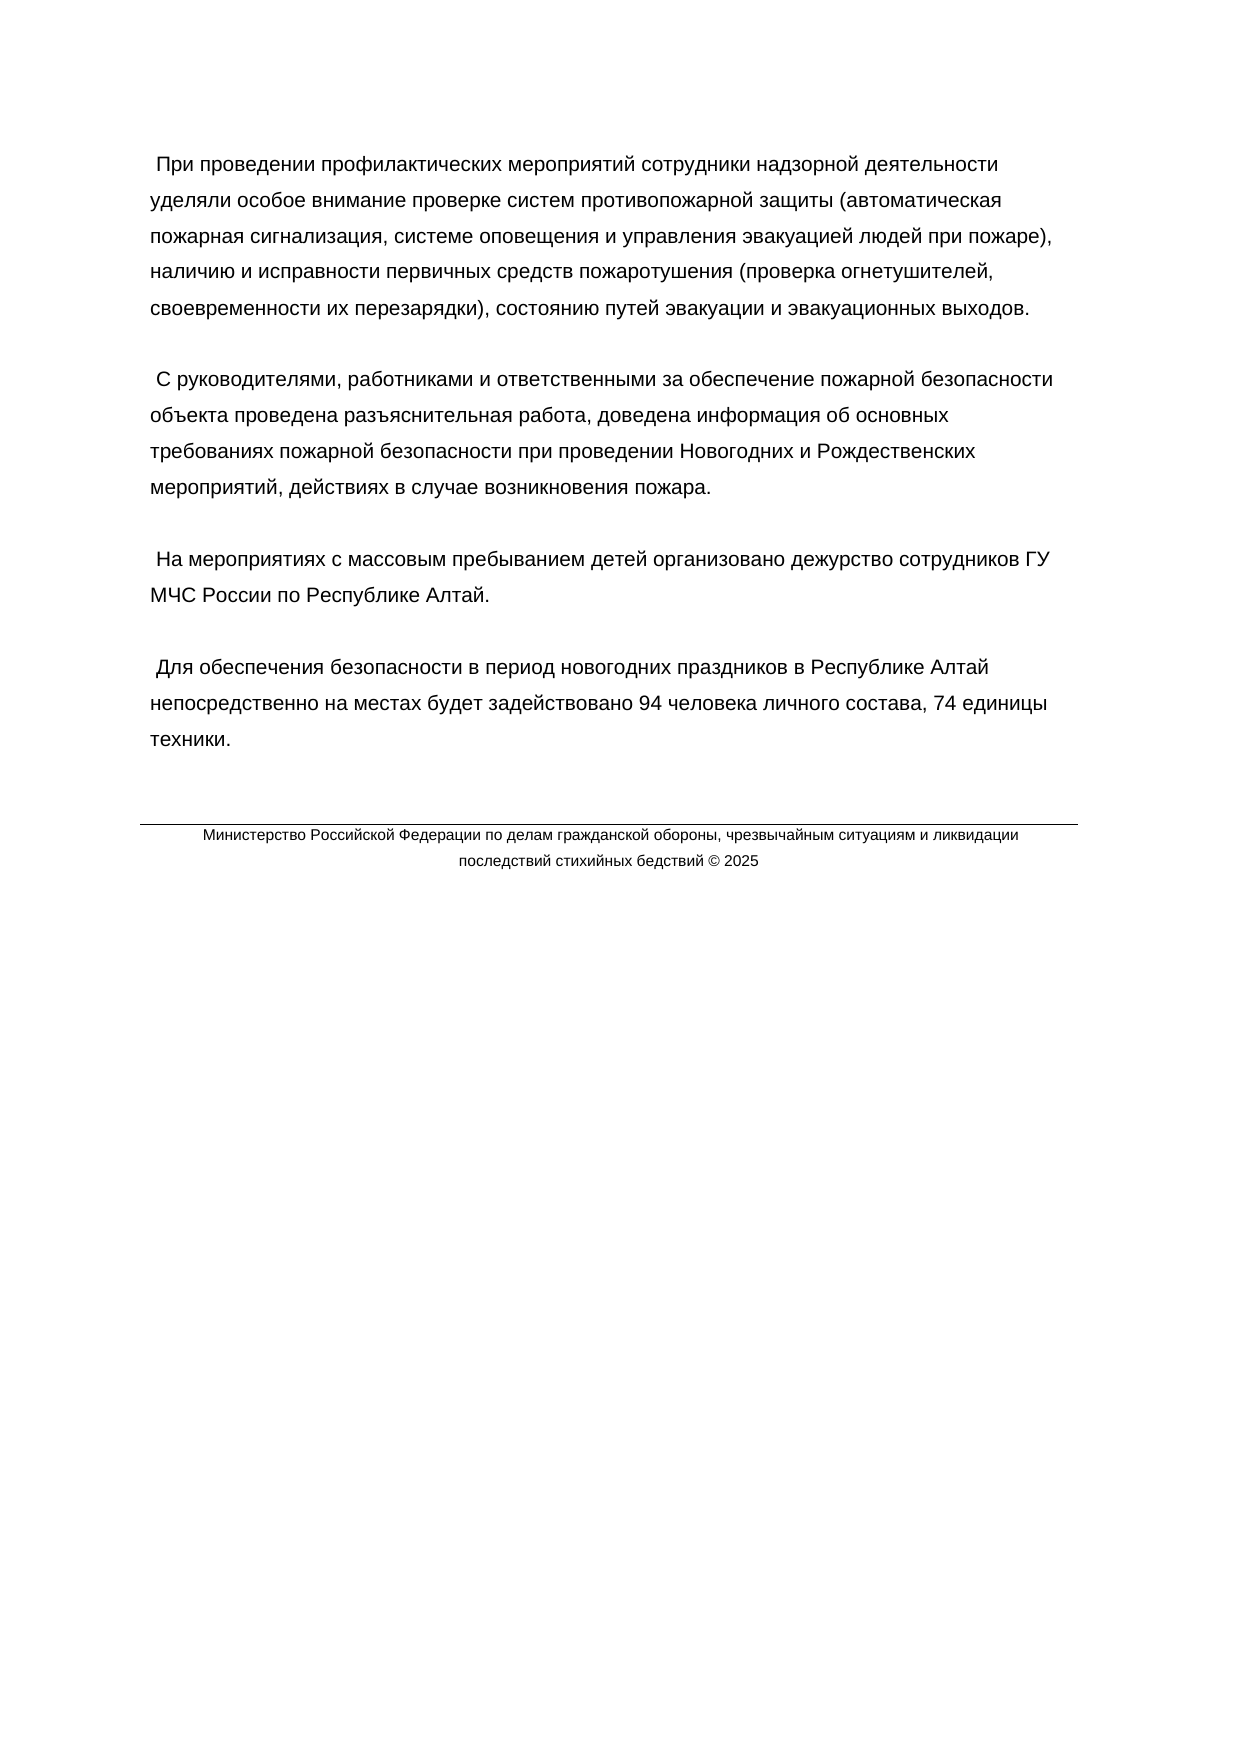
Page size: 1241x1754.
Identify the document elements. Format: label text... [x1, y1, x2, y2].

table_cell Министерство Российской Федерации по делам гражданской обороны, чрезвычайным ситуациям и ликвидации последствий стихийных бедствий © 2025 [140, 825, 1078, 907]
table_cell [140, 150, 1078, 823]
